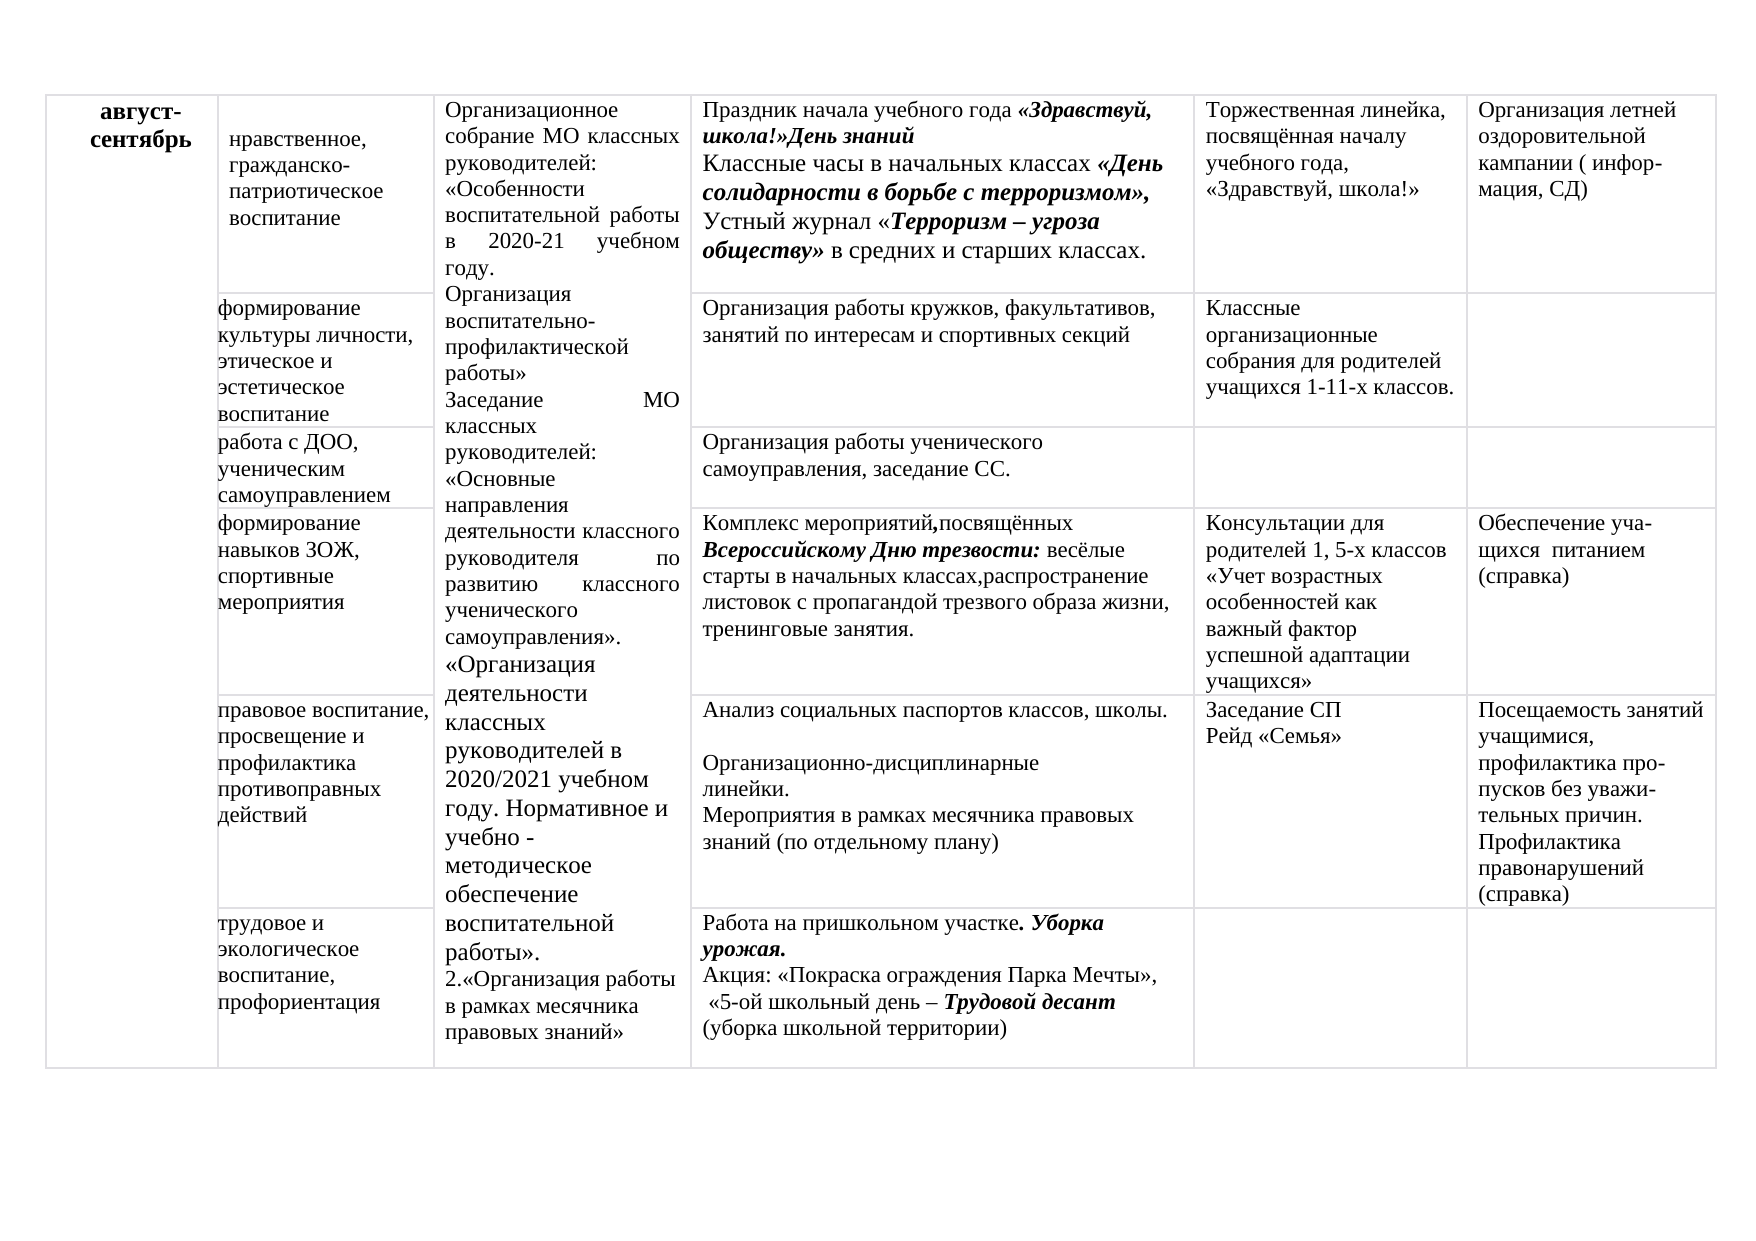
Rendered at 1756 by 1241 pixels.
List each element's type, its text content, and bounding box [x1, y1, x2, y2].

table_cell Организационное собрание МО классных руководителей: «Особенности воспитательной работы в 2020-21 учебном году. Организация воспитательно- профилактической работы» Заседание МО классных руководителей: «Основные направления деятельности классного руководителя по развитию классного ученического самоуправления». «Организация деятельности классных руководителей в 2020/2021 учебном году. Нормативное и учебно - методическое обеспечение воспитательной работы». 2.«Организация работы в рамках месячника правовых знаний» [435, 96, 690, 1067]
table_cell [1468, 909, 1715, 1067]
table_cell [1195, 909, 1466, 1067]
table_cell правовое воспитание, просвещение и профилактика противоправных действий [219, 696, 433, 907]
table_cell Комплекс мероприятий,посвящённых Всероссийскому Дню трезвости: весёлые старты в начальных классах,распространение листовок с пропагандой трезвого образа жизни, тренинговые занятия. [692, 509, 1193, 694]
table_cell формирование культуры личности, этическое и эстетическое воспитание [219, 294, 433, 426]
table_cell [1468, 428, 1715, 507]
table_cell Консультации для родителей 1, 5-х классов «Учет возрастных особенностей как важный фактор успешной адаптации учащихся» [1195, 509, 1466, 694]
table_cell нравственное, гражданско-патриотическое воспитание [219, 96, 433, 292]
table_cell Обеспечение учащихся питанием (справка) [1468, 509, 1715, 694]
table_cell трудовое и экологическое воспитание, профориентация [219, 909, 433, 1067]
table_cell Праздник начала учебного года «Здравствуй, школа!»День знаний Классные часы в начальных классах «День солидарности в борьбе с терроризмом», Устный журнал «Терроризм – угроза обществу» в средних и старших классах. [692, 96, 1193, 292]
table_cell формирование навыков ЗОЖ, спортивные мероприятия [219, 509, 433, 694]
table_cell [1195, 428, 1466, 507]
table_cell Заседание СП Рейд «Семья» [1195, 696, 1466, 907]
table_cell Организация работы ученического самоуправления, заседание СС. [692, 428, 1193, 507]
table_cell Организация летней оздоровительной кампании ( информация, СД) [1468, 96, 1715, 292]
table_cell август-сентябрь [47, 96, 217, 1067]
table_cell Торжественная линейка, посвящённая началу учебного года, «Здравствуй, школа!» [1195, 96, 1466, 292]
table_cell Посещаемость занятий учащимися, профилактика пропусков без уважительных причин. Профилактика правонарушений (справка) [1468, 696, 1715, 907]
table_cell Работа на пришкольном участке. Уборка урожая. Акция: «Покраска ограждения Парка Мечты», «5-ой школьный день – Трудовой десант (уборка школьной территории) [692, 909, 1193, 1067]
table_cell Организация работы кружков, факультативов, занятий по интересам и спортивных секций [692, 294, 1193, 426]
table_cell [1468, 294, 1715, 426]
table_cell работа с ДОО, ученическим самоуправлением [219, 428, 433, 507]
table_cell Анализ социальных паспортов классов, школы. Организационно-дисциплинарные линейки. Мероприятия в рамках месячника правовых знаний (по отдельному плану) [692, 696, 1193, 907]
table_cell Классные организационные собрания для родителей учащихся 1-11-х классов. [1195, 294, 1466, 426]
